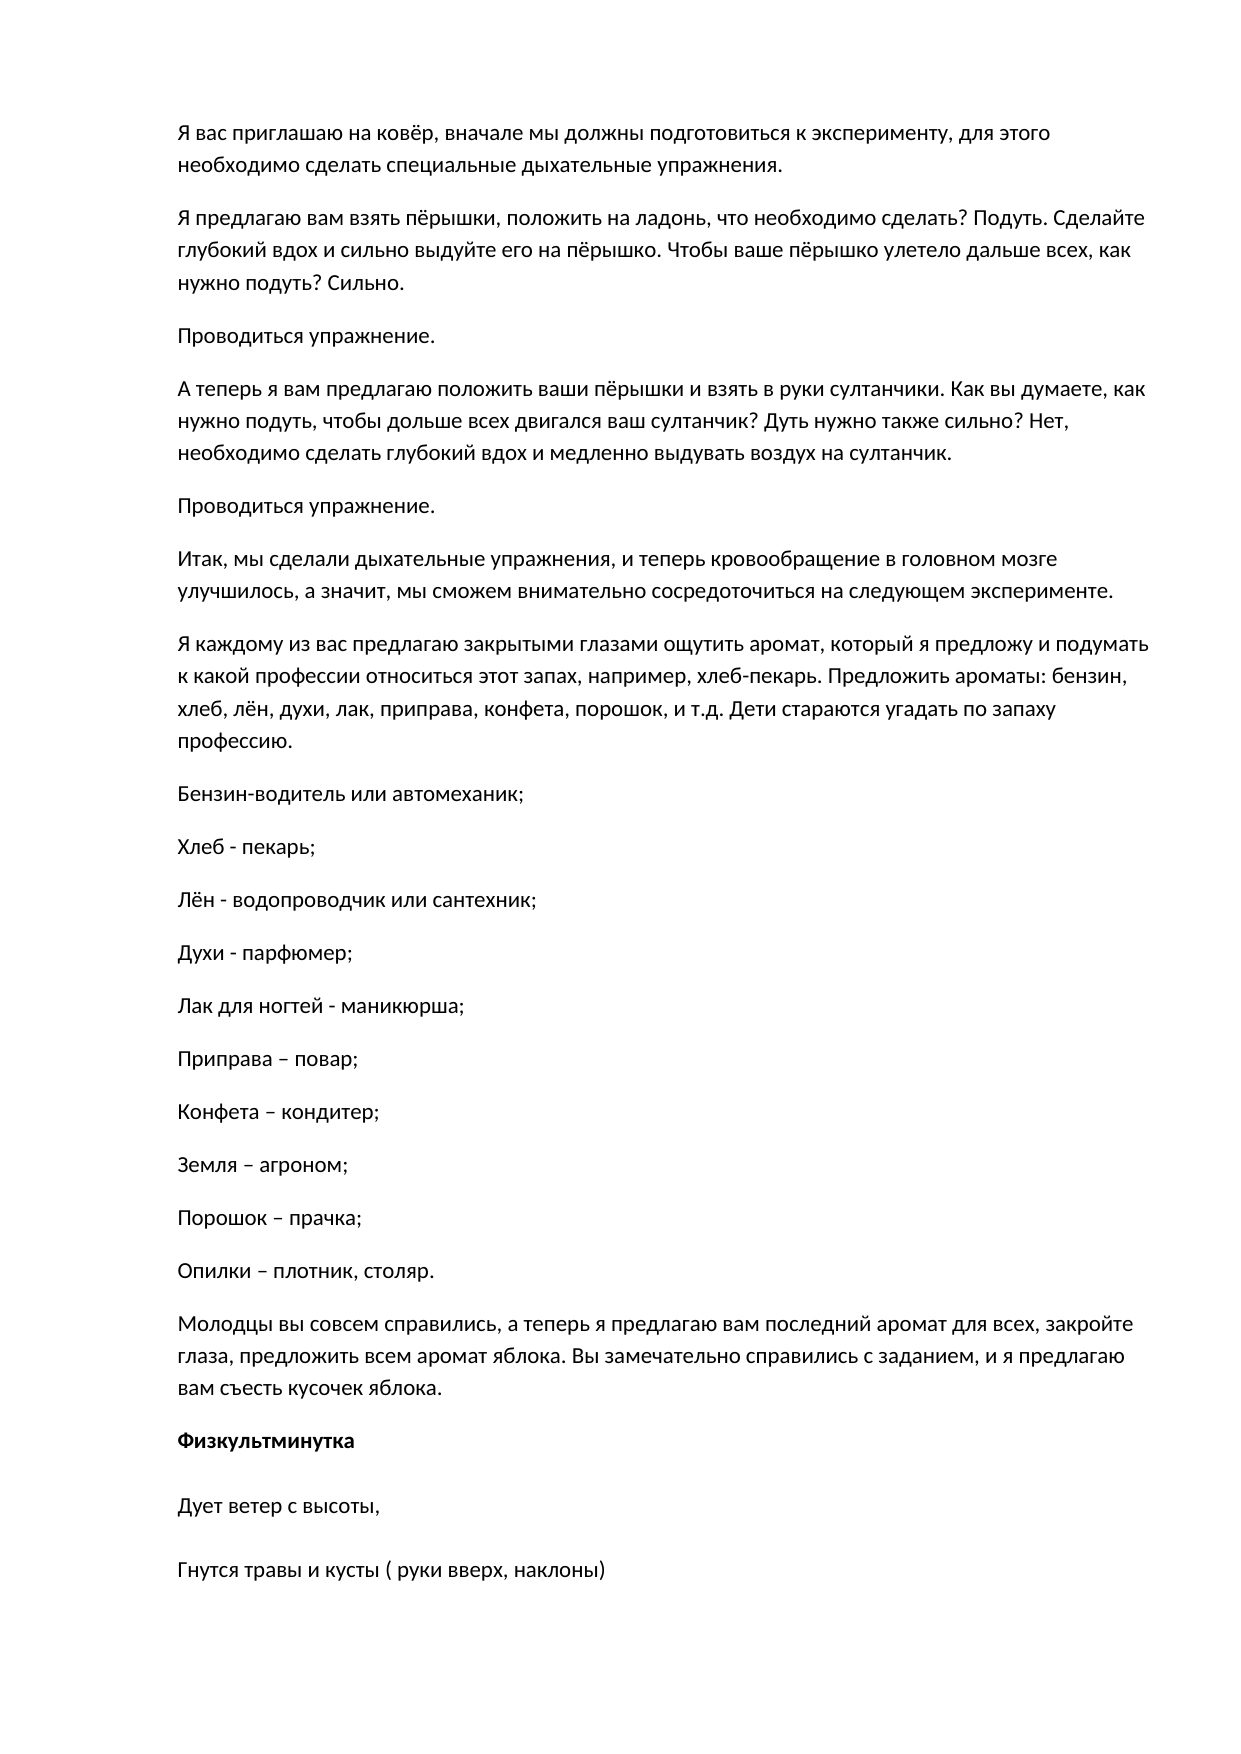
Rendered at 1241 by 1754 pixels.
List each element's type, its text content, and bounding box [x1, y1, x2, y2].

text Бензин-водитель или автомеханик; [177, 779, 1152, 807]
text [177, 1427, 1152, 1616]
text Итак, мы сделали дыхательные упражнения, и теперь кровообращение в головном мозге улучшилось, а значит, мы сможем внимательно сосредоточиться на следующем эксперименте. [177, 544, 1152, 604]
text А теперь я вам предлагаю положить ваши пёрышки и взять в руки султанчики. Как вы думаете, как нужно подуть, чтобы дольше всех двигался ваш султанчик? Дуть нужно также сильно? Нет, необходимо сделать глубокий вдох и медленно выдувать воздух на султанчик. [177, 374, 1152, 466]
text Проводиться упражнение. [177, 321, 1152, 349]
text Я вас приглашаю на ковёр, вначале мы должны подготовиться к эксперименту, для этого необходимо сделать специальные дыхательные упражнения. [177, 118, 1152, 178]
text Проводиться упражнение. [177, 491, 1152, 519]
text Хлеб - пекарь; [177, 832, 1152, 860]
text Порошок – прачка; [177, 1203, 1152, 1231]
text Земля – агроном; [177, 1150, 1152, 1178]
text Приправа – повар; [177, 1044, 1152, 1072]
text Лён - водопроводчик или сантехник; [177, 885, 1152, 913]
text Конфета – кондитер; [177, 1097, 1152, 1125]
text Молодцы вы совсем справились, а теперь я предлагаю вам последний аромат для всех, закройте глаза, предложить всем аромат яблока. Вы замечательно справились с заданием, и я предлагаю вам съесть кусочек яблока. [177, 1309, 1152, 1402]
text Духи - парфюмер; [177, 938, 1152, 966]
text Опилки – плотник, столяр. [177, 1256, 1152, 1284]
text Я предлагаю вам взять пёрышки, положить на ладонь, что необходимо сделать? Подуть. Сделайте глубокий вдох и сильно выдуйте его на пёрышко. Чтобы ваше пёрышко улетело дальше всех, как нужно подуть? Сильно. [177, 203, 1152, 296]
text Лак для ногтей - маникюрша; [177, 991, 1152, 1019]
text Я каждому из вас предлагаю закрытыми глазами ощутить аромат, который я предложу и подумать к какой профессии относиться этот запах, например, хлеб-пекарь. Предложить ароматы: бензин, хлеб, лён, духи, лак, приправа, конфета, порошок, и т.д. Дети стараются угадать по запаху профессию. [177, 629, 1152, 754]
